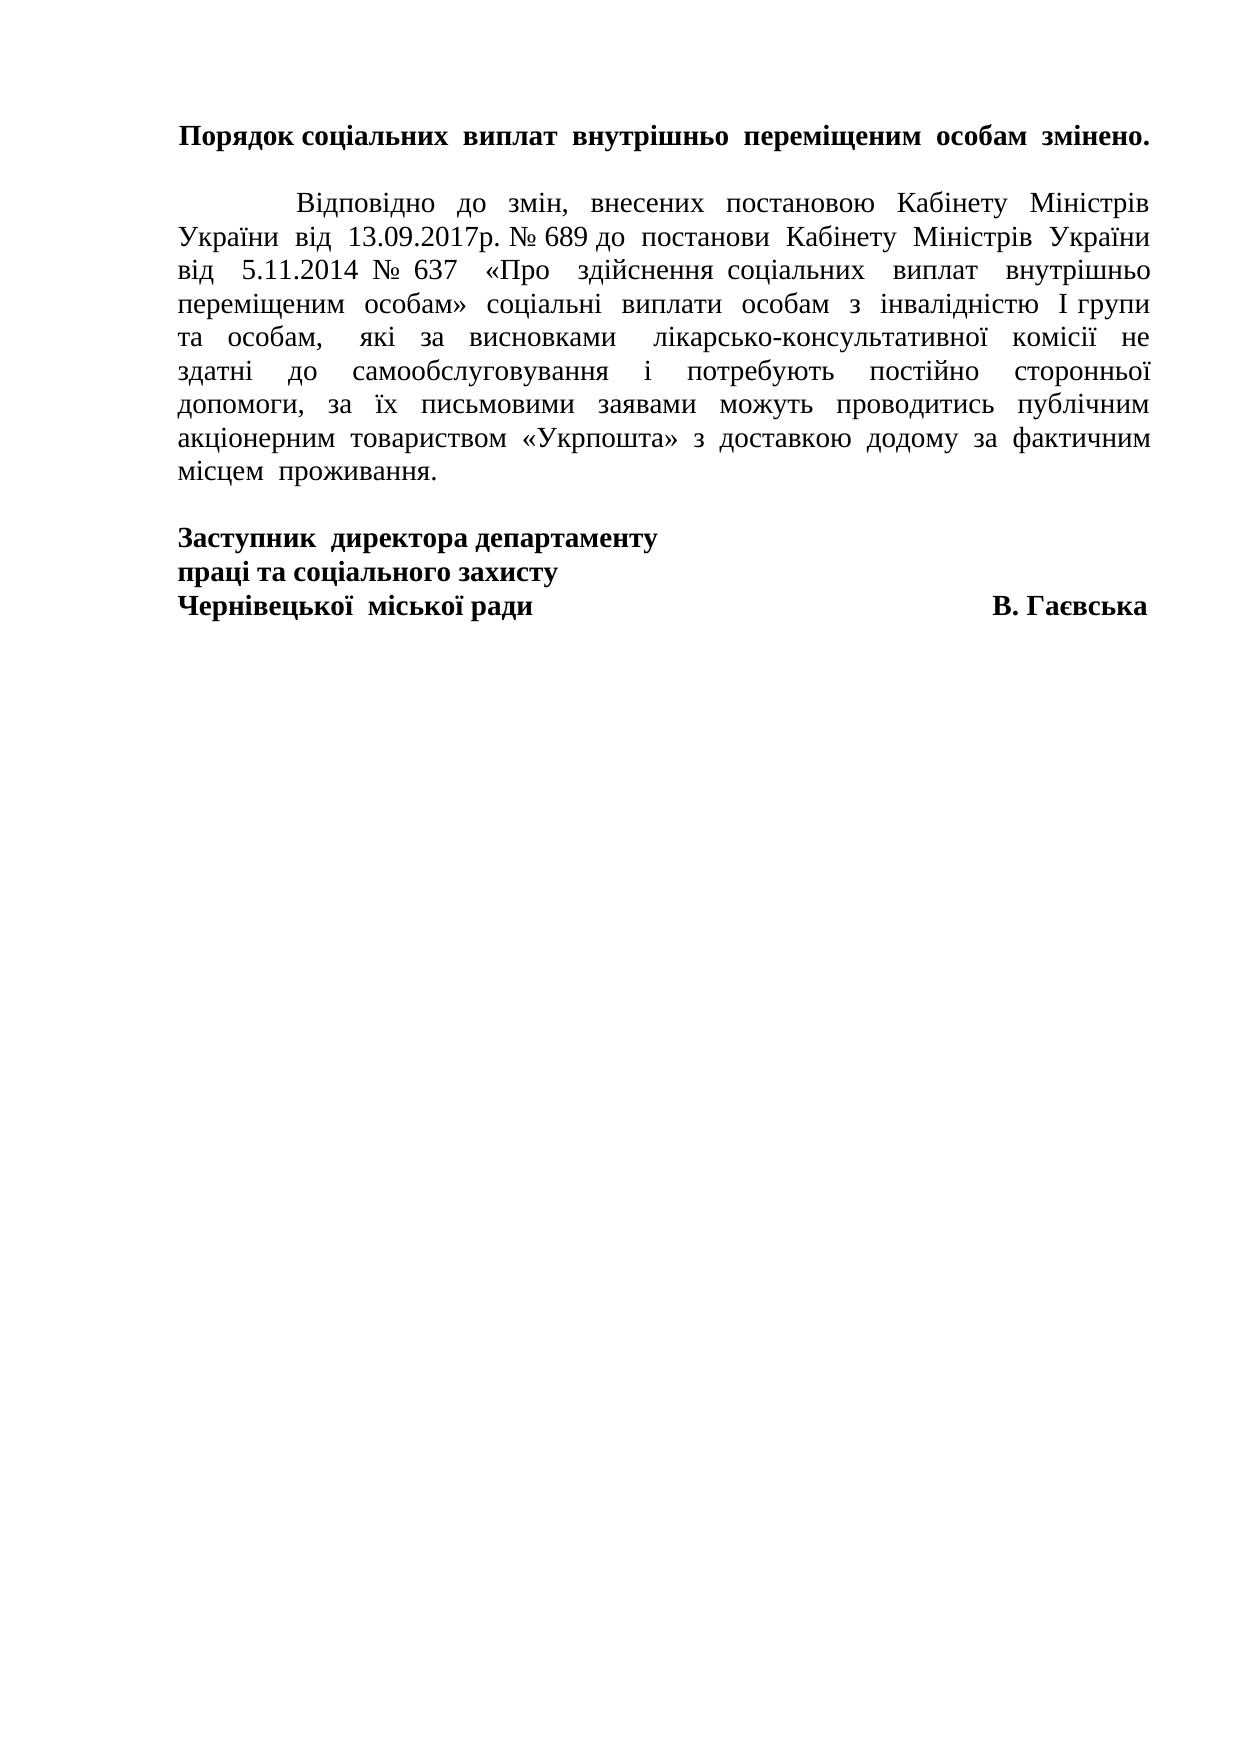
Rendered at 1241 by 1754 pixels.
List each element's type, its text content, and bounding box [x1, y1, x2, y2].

text Заступник директора департаменту [177, 521, 1152, 554]
text праці та соціального захисту [177, 554, 1152, 588]
text Відповідно до змін, внесених постановою Кабінету Міністрів України від 13.09.2017р. № 689 до постанови Кабінету Міністрів України від 5.11.2014 № 637 «Про здійснення соціальних виплат внутрішньо переміщеним особам» соціальні виплати особам з інвалідністю І групи та особам, які за висновками лікарсько-консультативної комісії не здатні до самообслуговування і потребують постійно сторонньої допомоги, за їх письмовими заявами можуть проводитись публічним акціонерним товариством «Укрпошта» з доставкою додому за фактичним місцем проживання. [177, 185, 1152, 487]
text Порядок соціальних виплат внутрішньо переміщеним особам змінено. [177, 118, 1152, 152]
text Чернівецької міської ради В. Гаєвська [177, 588, 1152, 621]
